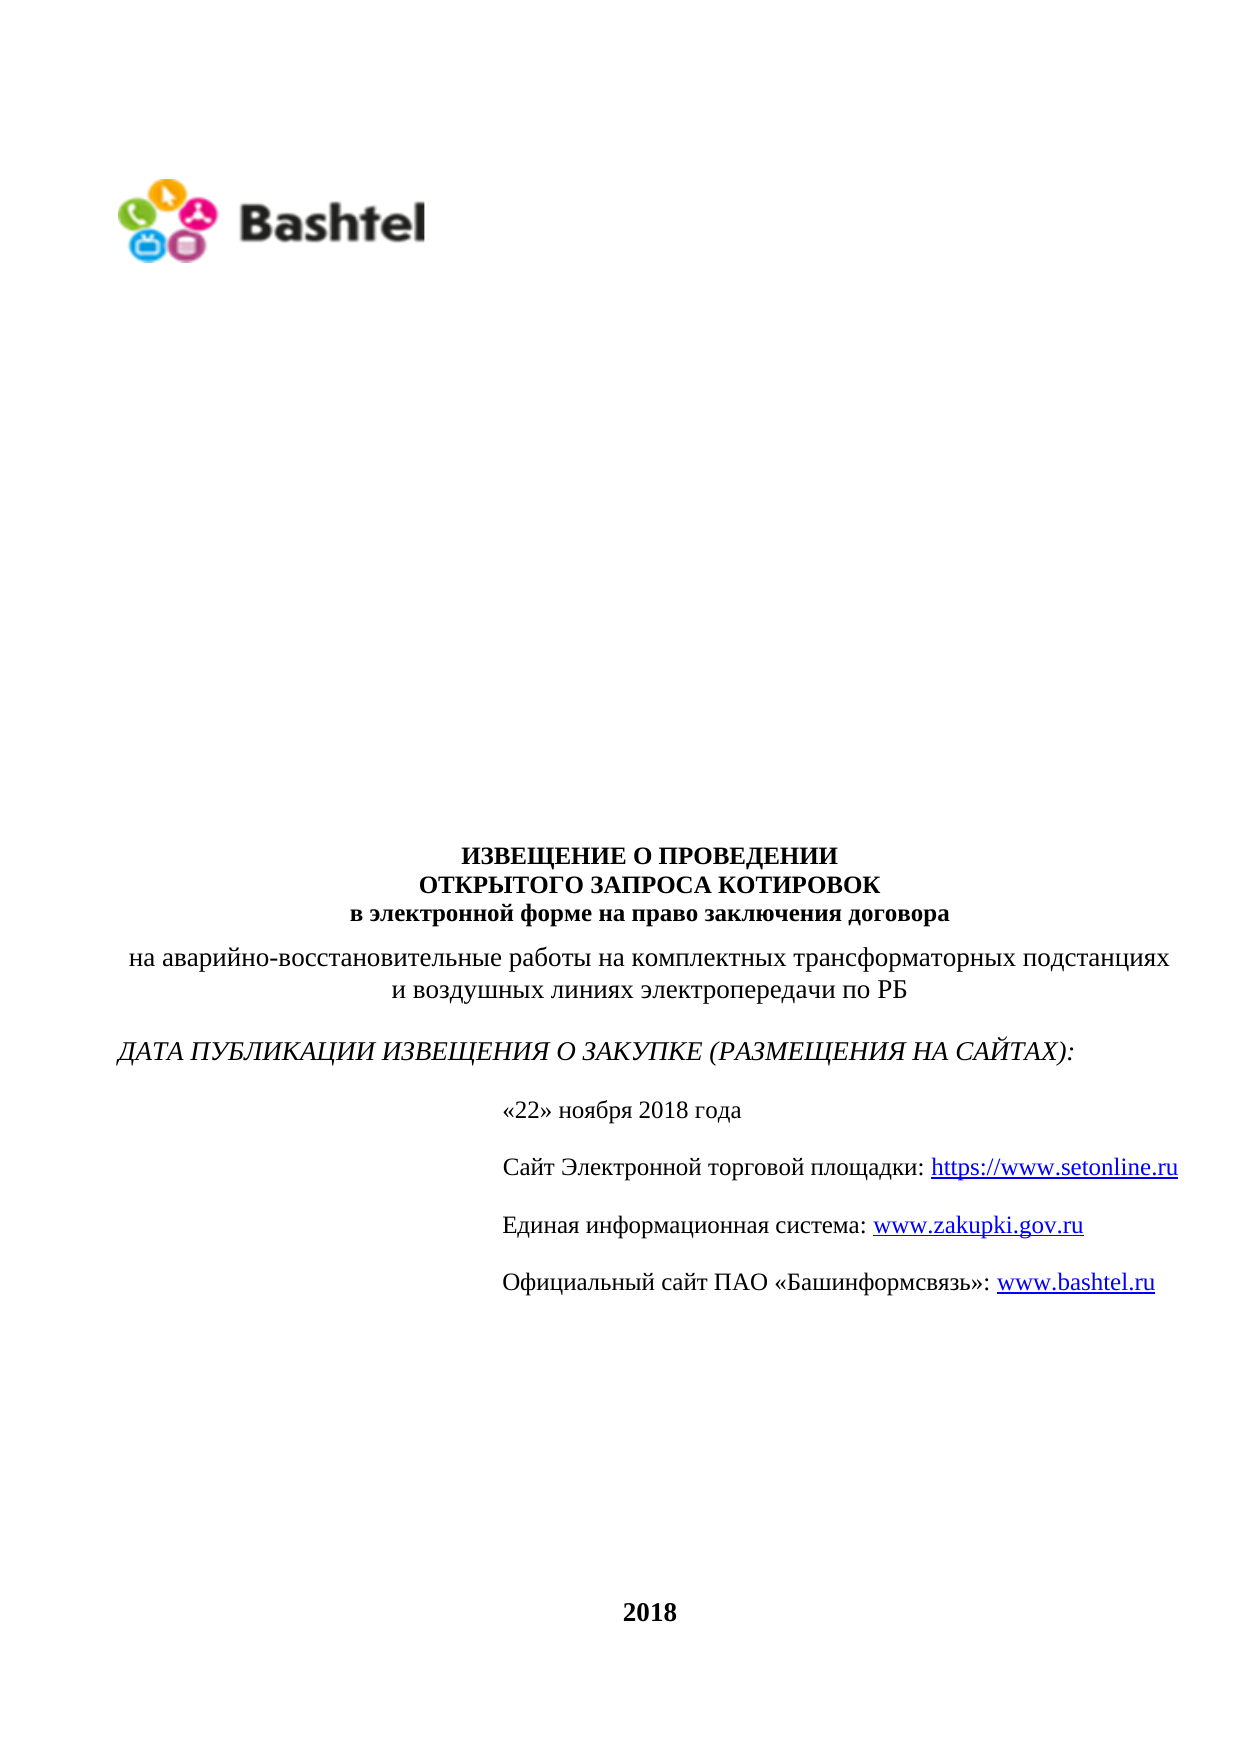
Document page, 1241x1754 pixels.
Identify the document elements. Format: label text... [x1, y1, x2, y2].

text ИЗВЕЩЕНИЕ О ПРОВЕДЕНИИ [118, 841, 1181, 870]
text на аварийно-восстановительные работы на комплектных трансформаторных подстанциях и воздушных линиях электропередачи по РБ [118, 942, 1181, 1004]
picture [118, 179, 425, 263]
text «22» ноября 2018 года [502, 1095, 1181, 1124]
text ОТКРЫТОГО ЗАПРОСА КОТИРОВОК [118, 870, 1181, 898]
text в электронной форме на право заключения договора [118, 898, 1181, 927]
text Сайт Электронной торговой площадки: https://www.setonline.ru [490, 1152, 1181, 1181]
text Официальный сайт ПАО «Башинформсвязь»: www.bashtel.ru [502, 1267, 1181, 1296]
text 2018 [118, 1596, 1181, 1627]
text ДАТА ПУБЛИКАЦИИ ИЗВЕЩЕНИЯ О ЗАКУПКЕ (РАЗМЕЩЕНИЯ НА САЙТАХ): [118, 1035, 1181, 1066]
text Единая информационная система: www.zakupki.gov.ru [502, 1210, 1181, 1239]
